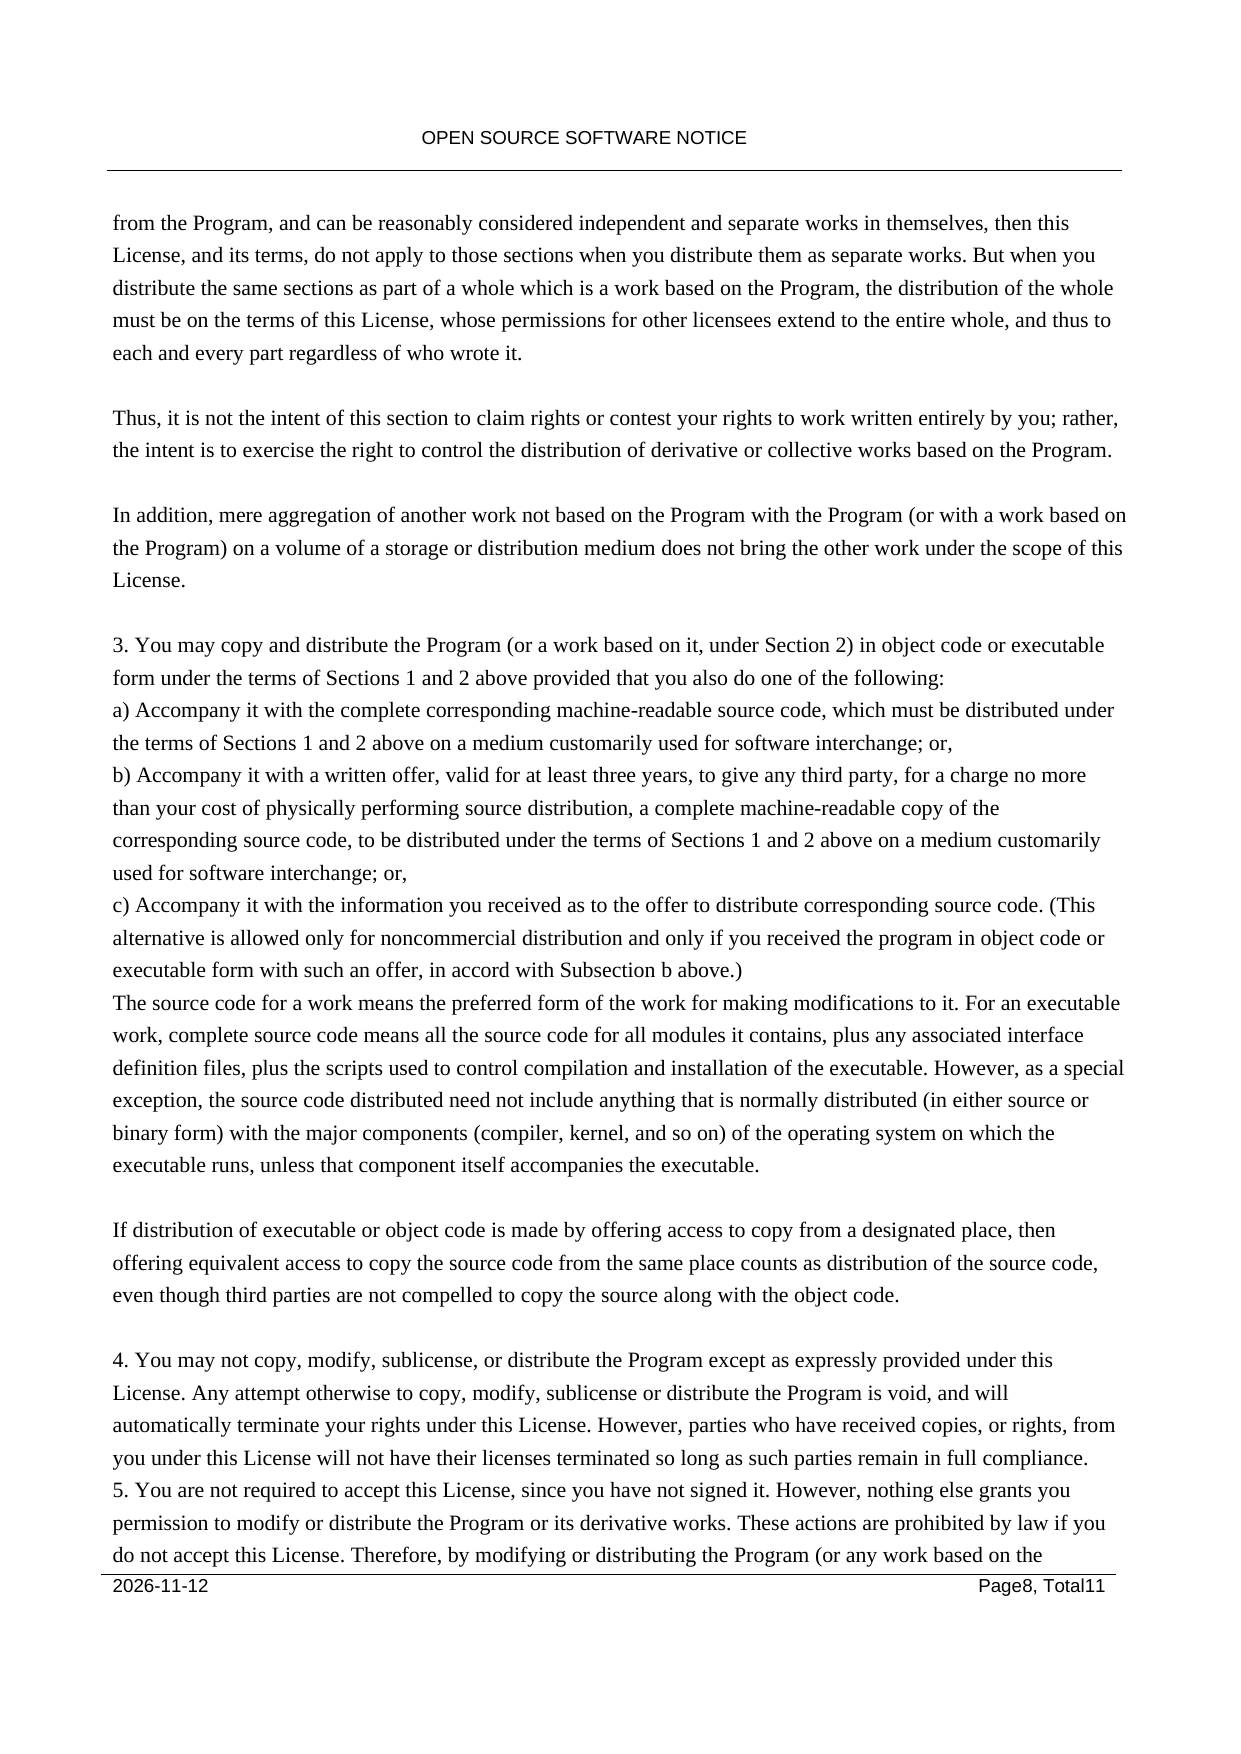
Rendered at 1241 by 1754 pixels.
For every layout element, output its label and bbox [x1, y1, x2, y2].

text [112, 206, 1128, 1571]
